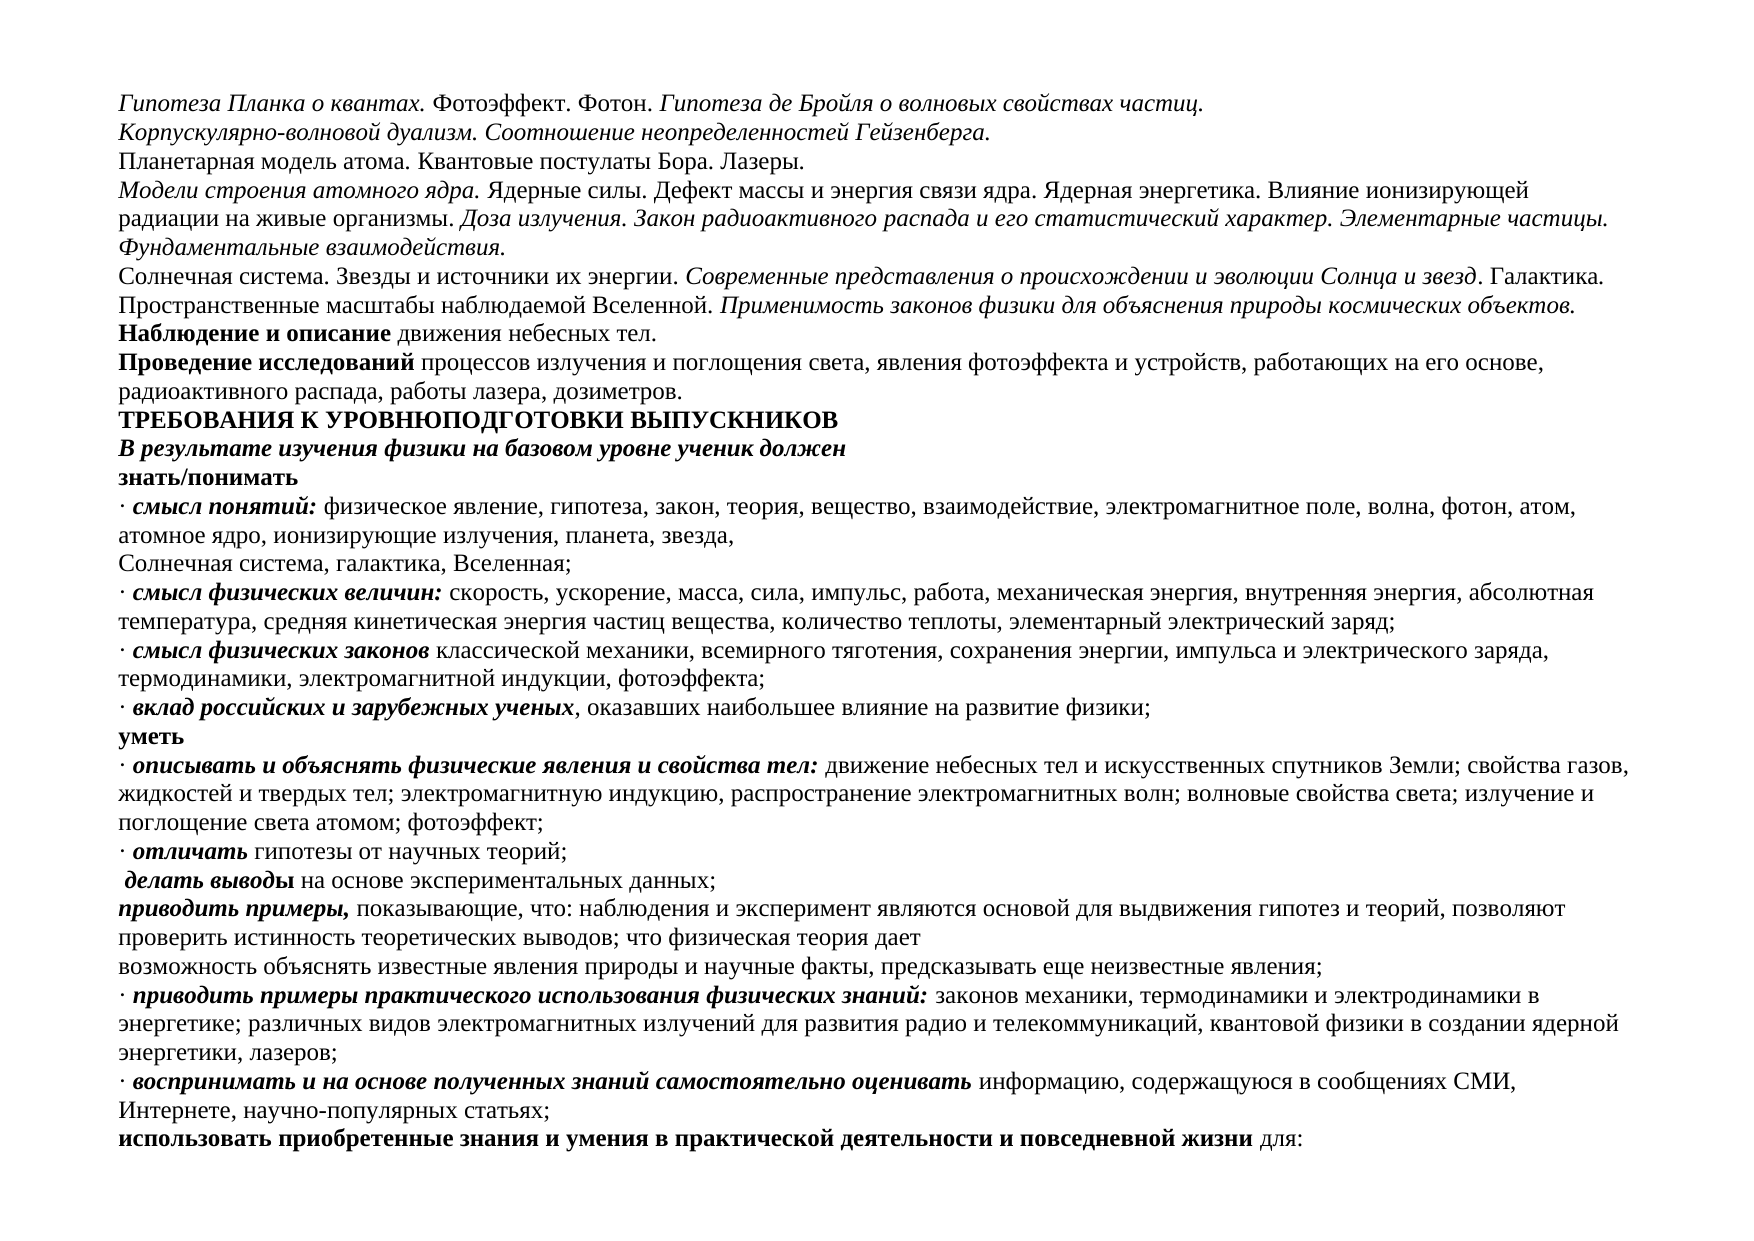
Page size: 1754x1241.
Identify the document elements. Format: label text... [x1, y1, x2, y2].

text Проведение исследований процессов излучения и поглощения света, явления фотоэффекта и устройств, работающих на его основе, радиоактивного распада, работы лазера, дозиметров. [118, 347, 1636, 405]
text · приводить примеры практического использования физических знаний: законов механики, термодинамики и электродинамики в энергетике; различных видов электромагнитных излучений для развития радио и телекоммуникаций, квантовой физики в создании ядерной энергетики, лазеров; [118, 980, 1636, 1066]
text · смысл физических величин: скорость, ускорение, масса, сила, импульс, работа, механическая энергия, внутренняя энергия, абсолютная температура, средняя кинетическая энергия частиц вещества, количество теплоты, элементарный электрический заряд; [118, 577, 1636, 635]
text · смысл физических законов классической механики, всемирного тяготения, сохранения энергии, импульса и электрического заряда, термодинамики, электромагнитной индукции, фотоэффекта; [118, 635, 1636, 692]
text · вклад российских и зарубежных ученых, оказавших наибольшее влияние на развитие физики; [118, 692, 1636, 721]
text Гипотеза Планка о квантах. Фотоэффект. Фотон. Гипотеза де Бройля о волновых свойствах частиц. [118, 88, 1636, 117]
text В результате изучения физики на базовом уровне ученик должен [118, 433, 1636, 462]
text Солнечная система. Звезды и источники их энергии. Современные представления о происхождении и эволюции Солнца и звезд. Галактика. Пространственные масштабы наблюдаемой Вселенной. Применимость законов физики для объяснения природы космических объектов. [118, 261, 1636, 318]
text возможность объяснять известные явления природы и научные факты, предсказывать еще неизвестные явления; [118, 951, 1636, 980]
text ТРЕБОВАНИЯ К УРОВНЮПОДГОТОВКИ ВЫПУСКНИКОВ [118, 405, 1636, 433]
text приводить примеры, показывающие, что: наблюдения и эксперимент являются основой для выдвижения гипотез и теорий, позволяют проверить истинность теоретических выводов; что физическая теория дает [118, 893, 1636, 951]
text Корпускулярно-волновой дуализм. Соотношение неопределенностей Гейзенберга. [118, 117, 1636, 146]
text делать выводы на основе экспериментальных данных; [118, 865, 1636, 893]
text · воспринимать и на основе полученных знаний самостоятельно оценивать информацию, содержащуюся в сообщениях СМИ, Интернете, научно-популярных статьях; [118, 1066, 1636, 1123]
text · смысл понятий: физическое явление, гипотеза, закон, теория, вещество, взаимодействие, электромагнитное поле, волна, фотон, атом, атомное ядро, ионизирующие излучения, планета, звезда, [118, 491, 1636, 548]
text Модели строения атомного ядра. Ядерные силы. Дефект массы и энергия связи ядра. Ядерная энергетика. Влияние ионизирующей радиации на живые организмы. Доза излучения. Закон радиоактивного распада и его статистический характер. Элементарные частицы. Фундаментальные взаимодействия. [118, 175, 1636, 261]
text знать/понимать [118, 462, 1636, 491]
text · описывать и объяснять физические явления и свойства тел: движение небесных тел и искусственных спутников Земли; свойства газов, жидкостей и твердых тел; электромагнитную индукцию, распространение электромагнитных волн; волновые свойства света; излучение и поглощение света атомом; фотоэффект; [118, 750, 1636, 836]
text Планетарная модель атома. Квантовые постулаты Бора. Лазеры. [118, 146, 1636, 175]
text уметь [118, 721, 1636, 750]
text использовать приобретенные знания и умения в практической деятельности и повседневной жизни для: [118, 1123, 1636, 1152]
text · отличать гипотезы от научных теорий; [118, 836, 1636, 865]
text Солнечная система, галактика, Вселенная; [118, 548, 1636, 577]
text Наблюдение и описание движения небесных тел. [118, 318, 1636, 347]
